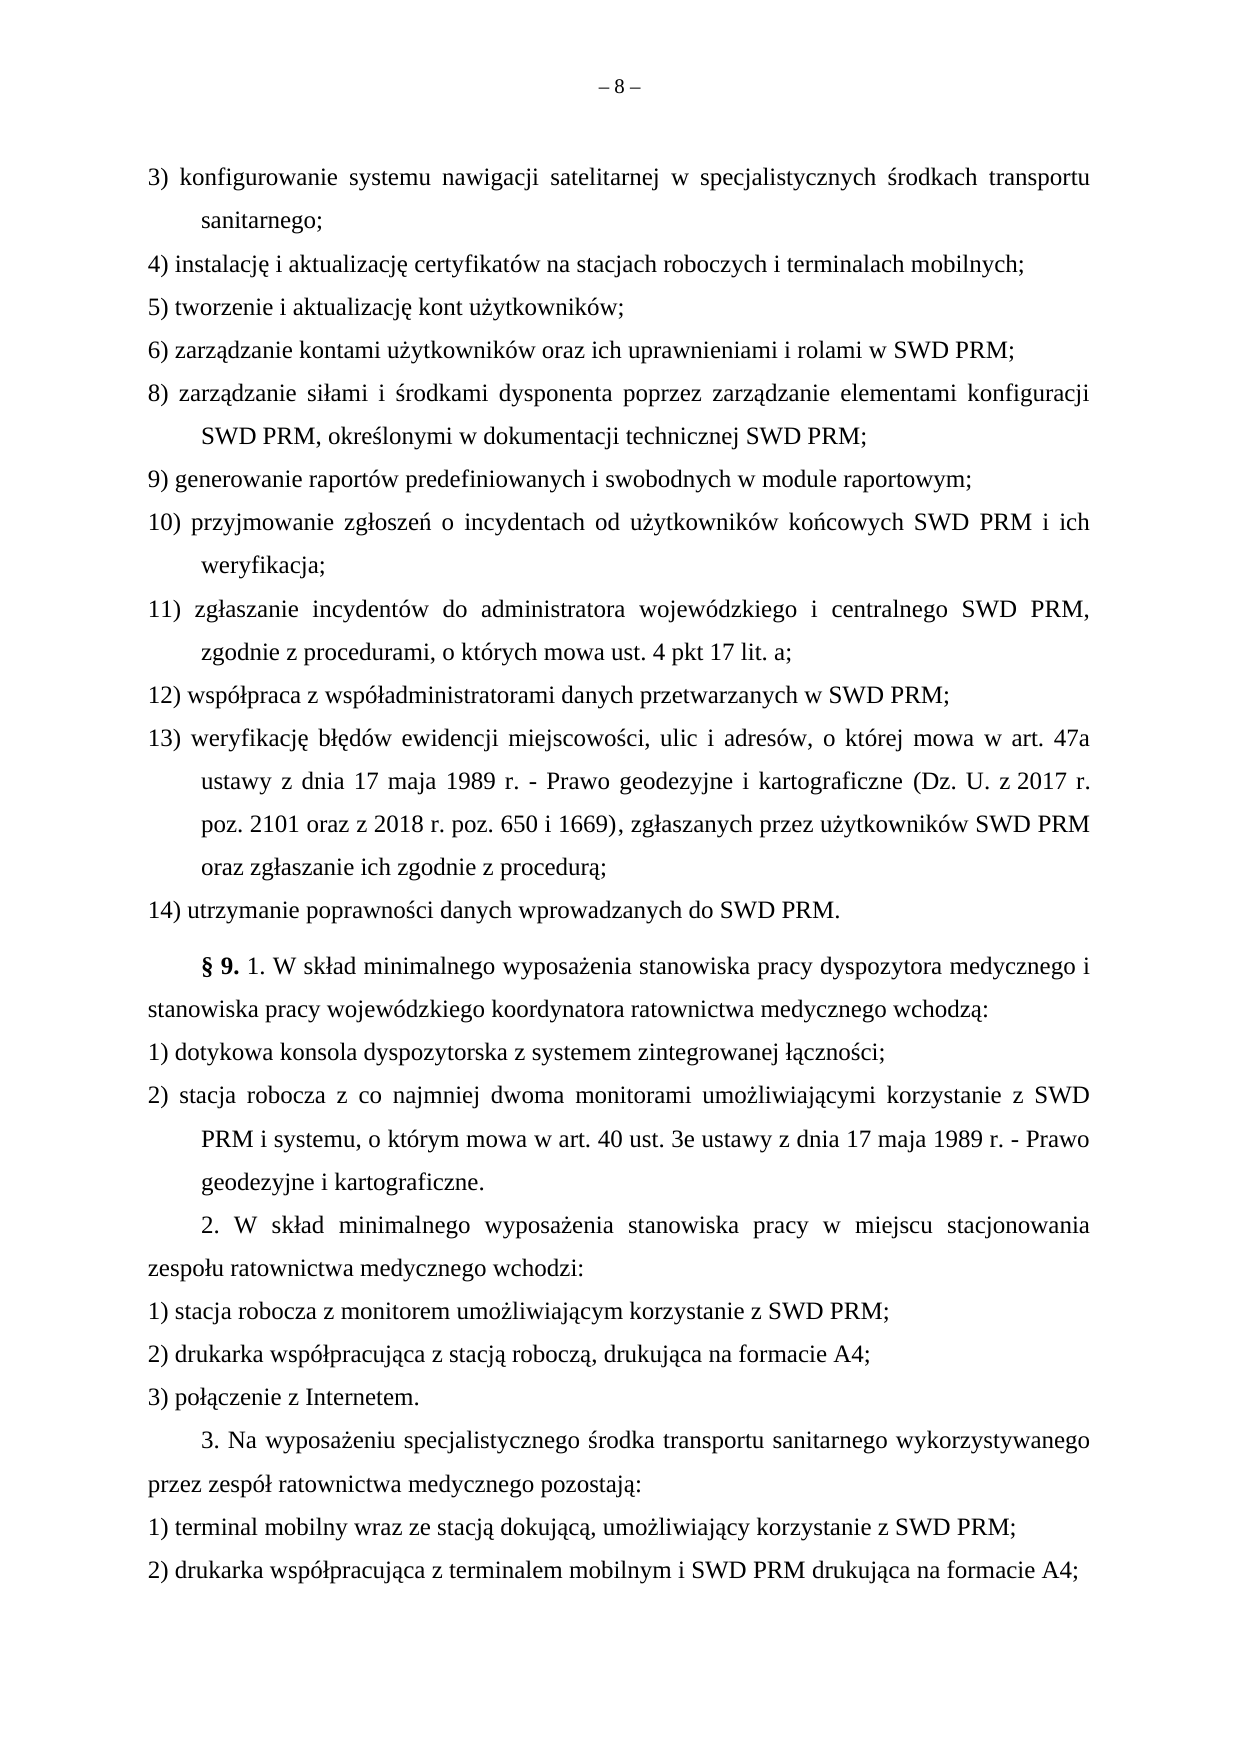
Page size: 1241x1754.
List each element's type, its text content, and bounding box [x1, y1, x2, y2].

text 1) dotykowa konsola dyspozytorska z systemem zintegrowanej łączności; [148, 1037, 1091, 1066]
text 2. W skład minimalnego wyposażenia stanowiska pracy w miejscu stacjonowania zespołu ratownictwa medycznego wchodzi: [148, 1210, 1091, 1282]
text 1) stacja robocza z monitorem umożliwiającym korzystanie z SWD PRM; [148, 1296, 1091, 1325]
text § 9. 1. W skład minimalnego wyposażenia stanowiska pracy dyspozytora medycznego i stanowiska pracy wojewódzkiego koordynatora ratownictwa medycznego wchodzą: [148, 951, 1091, 1023]
text 2) drukarka współpracująca z stacją roboczą, drukująca na formacie A4; [148, 1339, 1091, 1368]
text 3) konfigurowanie systemu nawigacji satelitarnej w specjalistycznych środkach transportu sanitarnego; [148, 162, 1091, 234]
text 2) drukarka współpracująca z terminalem mobilnym i SWD PRM drukująca na formacie A4; [148, 1555, 1091, 1584]
text 3. Na wyposażeniu specjalistycznego środka transportu sanitarnego wykorzystywanego przez zespół ratownictwa medycznego pozostają: [148, 1426, 1091, 1497]
text 13) weryfikację błędów ewidencji miejscowości, ulic i adresów, o której mowa w art. 47a ustawy z dnia 17 maja 1989 r. - Prawo geodezyjne i kartograficzne (Dz. U. z 2017 r. poz. 2101 oraz z 2018 r. poz. 650 i 1669), zgłaszanych przez użytkowników SWD PRM oraz zgłaszanie ich zgodnie z procedurą; [148, 723, 1091, 881]
text 10) przyjmowanie zgłoszeń o incydentach od użytkowników końcowych SWD PRM i ich weryfikacja; [148, 507, 1091, 579]
text 6) zarządzanie kontami użytkowników oraz ich uprawnieniami i rolami w SWD PRM; [148, 335, 1091, 364]
text 12) współpraca z współadministratorami danych przetwarzanych w SWD PRM; [148, 680, 1091, 709]
text 11) zgłaszanie incydentów do administratora wojewódzkiego i centralnego SWD PRM, zgodnie z procedurami, o których mowa ust. 4 pkt 17 lit. a; [148, 594, 1091, 666]
text 3) połączenie z Internetem. [148, 1382, 1091, 1411]
text 9) generowanie raportów predefiniowanych i swobodnych w module raportowym; [148, 464, 1091, 493]
text 1) terminal mobilny wraz ze stacją dokującą, umożliwiający korzystanie z SWD PRM; [148, 1512, 1091, 1541]
text 2) stacja robocza z co najmniej dwoma monitorami umożliwiającymi korzystanie z SWD PRM i systemu, o którym mowa w art. 40 ust. 3e ustawy z dnia 17 maja 1989 r. - Prawo geodezyjne i kartograficzne. [148, 1081, 1091, 1196]
text 8) zarządzanie siłami i środkami dysponenta poprzez zarządzanie elementami konfiguracji SWD PRM, określonymi w dokumentacji technicznej SWD PRM; [148, 378, 1091, 450]
text 14) utrzymanie poprawności danych wprowadzanych do SWD PRM. [148, 896, 1091, 924]
text 5) tworzenie i aktualizację kont użytkowników; [148, 292, 1091, 321]
text 4) instalację i aktualizację certyfikatów na stacjach roboczych i terminalach mobilnych; [148, 249, 1091, 277]
